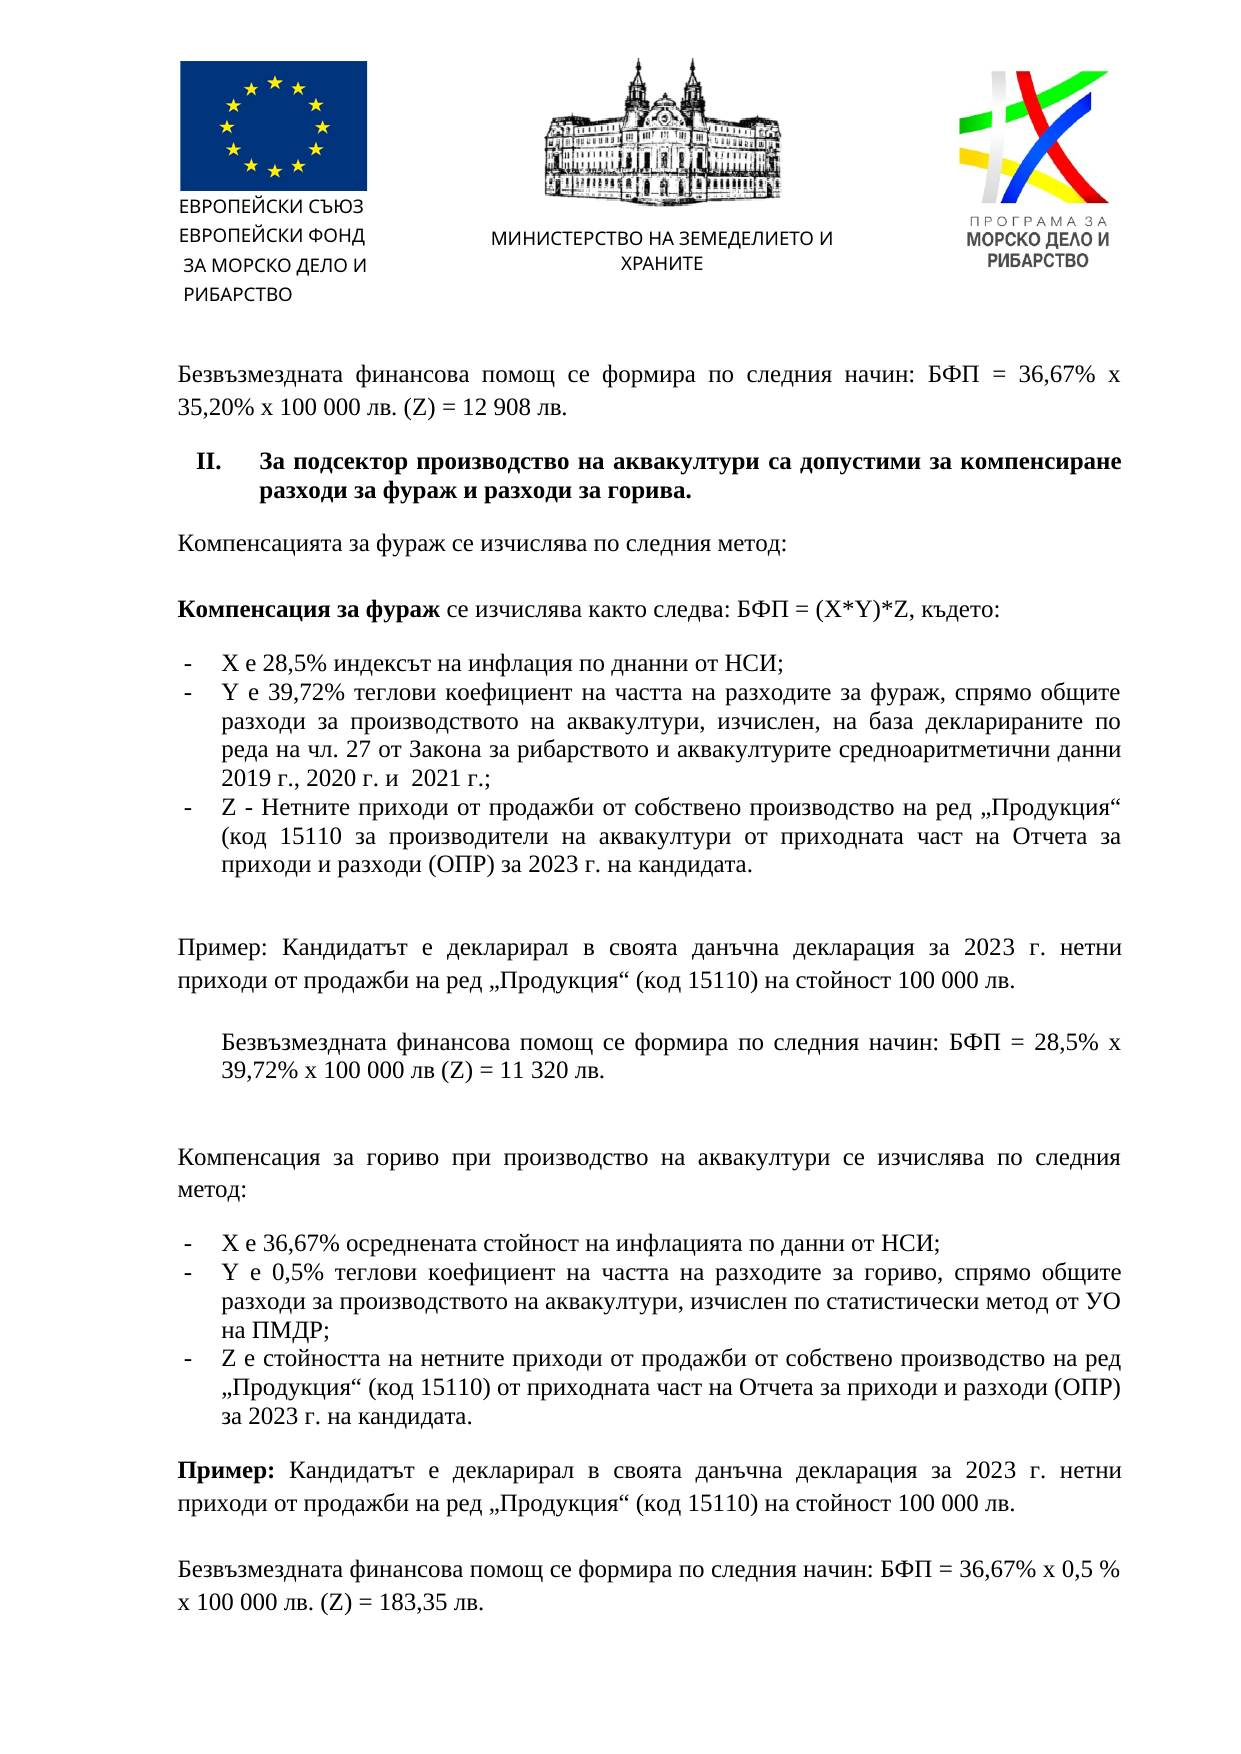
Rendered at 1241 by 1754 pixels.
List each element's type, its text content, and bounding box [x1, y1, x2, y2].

text Пример: Кандидатът е декларирал в своята данъчна декларация за 2023 г. нетни приходи от продажби на ред „Продукция“ (код 15110) на стойност 100 000 лв. [177, 932, 1122, 994]
text Пример: Кандидатът е декларирал в своята данъчна декларация за 2023 г. нетни приходи от продажби на ред „Продукция“ (код 15110) на стойност 100 000 лв. [177, 1455, 1122, 1516]
text Безвъзмездната финансова помощ се формира по следния начин: БФП = 36,67% x 0,5 % х 100 000 лв. (Z) = 183,35 лв. [177, 1554, 1122, 1616]
text Компенсация за гориво при производство на аквакултури се изчислява по следния метод: [177, 1142, 1122, 1203]
picture [538, 54, 793, 211]
list Безвъзмездната финансова помощ се формира по следния начин: БФП = 28,5% x 39,72% х 100 000 лв (Z) = 11 320 лв. [221, 1027, 1122, 1084]
text Компенсацията за фураж се изчислява по следния метод: [177, 528, 1122, 557]
list Z e стойността на нетните приходи от продажби от собствено производство на ред „Продукция“ (код 15110) от приходната част на Отчета за приходи и разходи (ОПР) за 2023 г. на кандидата. [183, 1343, 1122, 1430]
list X е 28,5% индексът на инфлация по днанни от НСИ; [183, 648, 1122, 677]
picture [906, 36, 1157, 293]
list Y e 0,5% теглови коефициент на частта на разходите за гориво, спрямо общите разходи за производството на аквакултури, изчислен по статистически метод от УО на ПМДР; [183, 1257, 1122, 1343]
text Безвъзмездната финансова помощ се формира по следния начин: БФП = 36,67% x 35,20% х 100 000 лв. (Z) = 12 908 лв. [177, 359, 1122, 421]
list Z - Нетните приходи от продажби от собствено производство на ред „Продукция“ (код 15110 за производители на аквакултури от приходната част на Отчета за приходи и разходи (ОПР) за 2023 г. на кандидата. [183, 792, 1122, 878]
list Y е 39,72% теглови коефициент на частта на разходите за фураж, спрямо общите разходи за производството на аквакултури, изчислен, на база декларираните по реда на чл. 27 от Закона за рибарството и аквакултурите средноаритметични данни 2019 г., 2020 г. и 2021 г.; [183, 677, 1122, 792]
list X e 36,67% осреднената стойност на инфлацията по данни от НСИ; [183, 1228, 1122, 1257]
list За подсектор производство на аквакултури са допустими за компенсиране разходи за фураж и разходи за горива. [222, 446, 1122, 503]
text Компенсация за фураж се изчислява както следва: БФП = (X*Y)*Z, където: [177, 594, 1122, 623]
